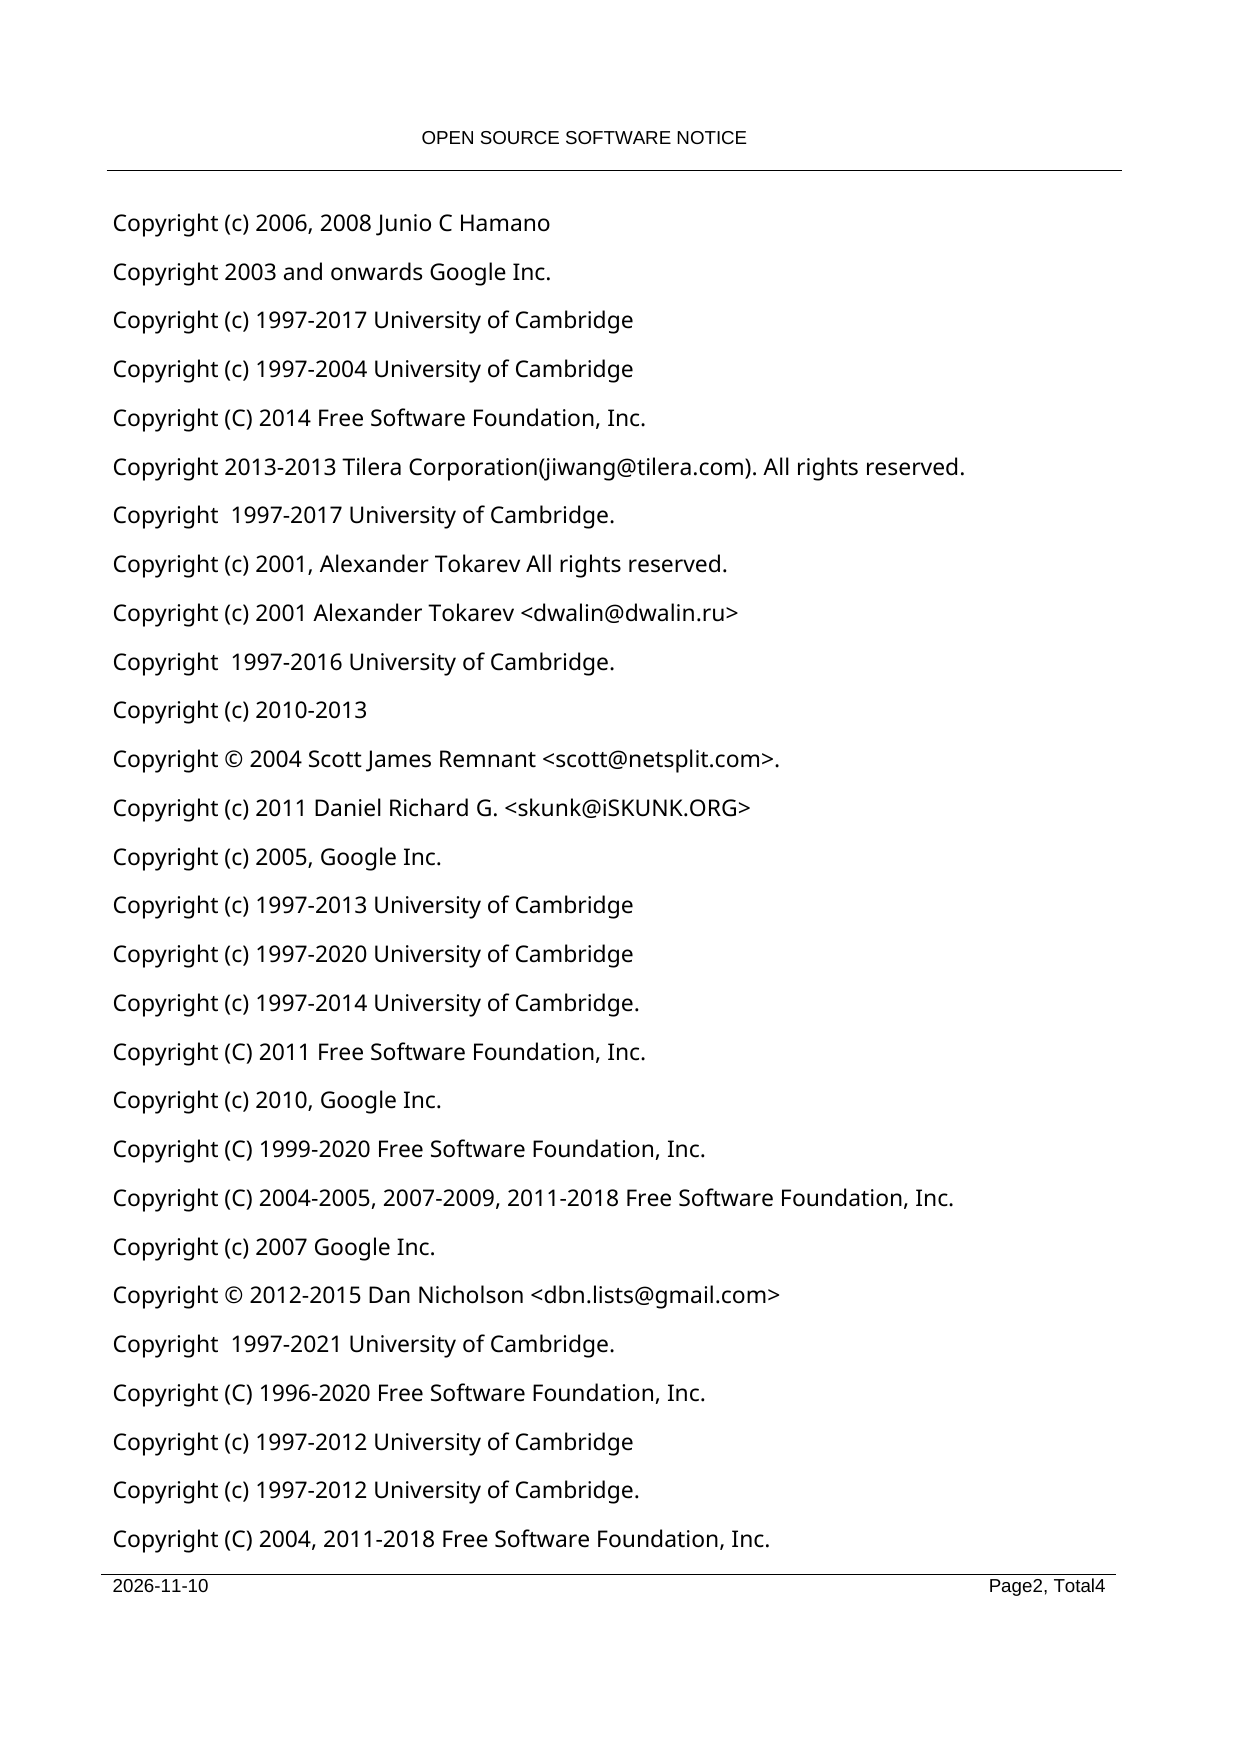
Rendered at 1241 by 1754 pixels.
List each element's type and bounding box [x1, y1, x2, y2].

text [112, 206, 1128, 1555]
